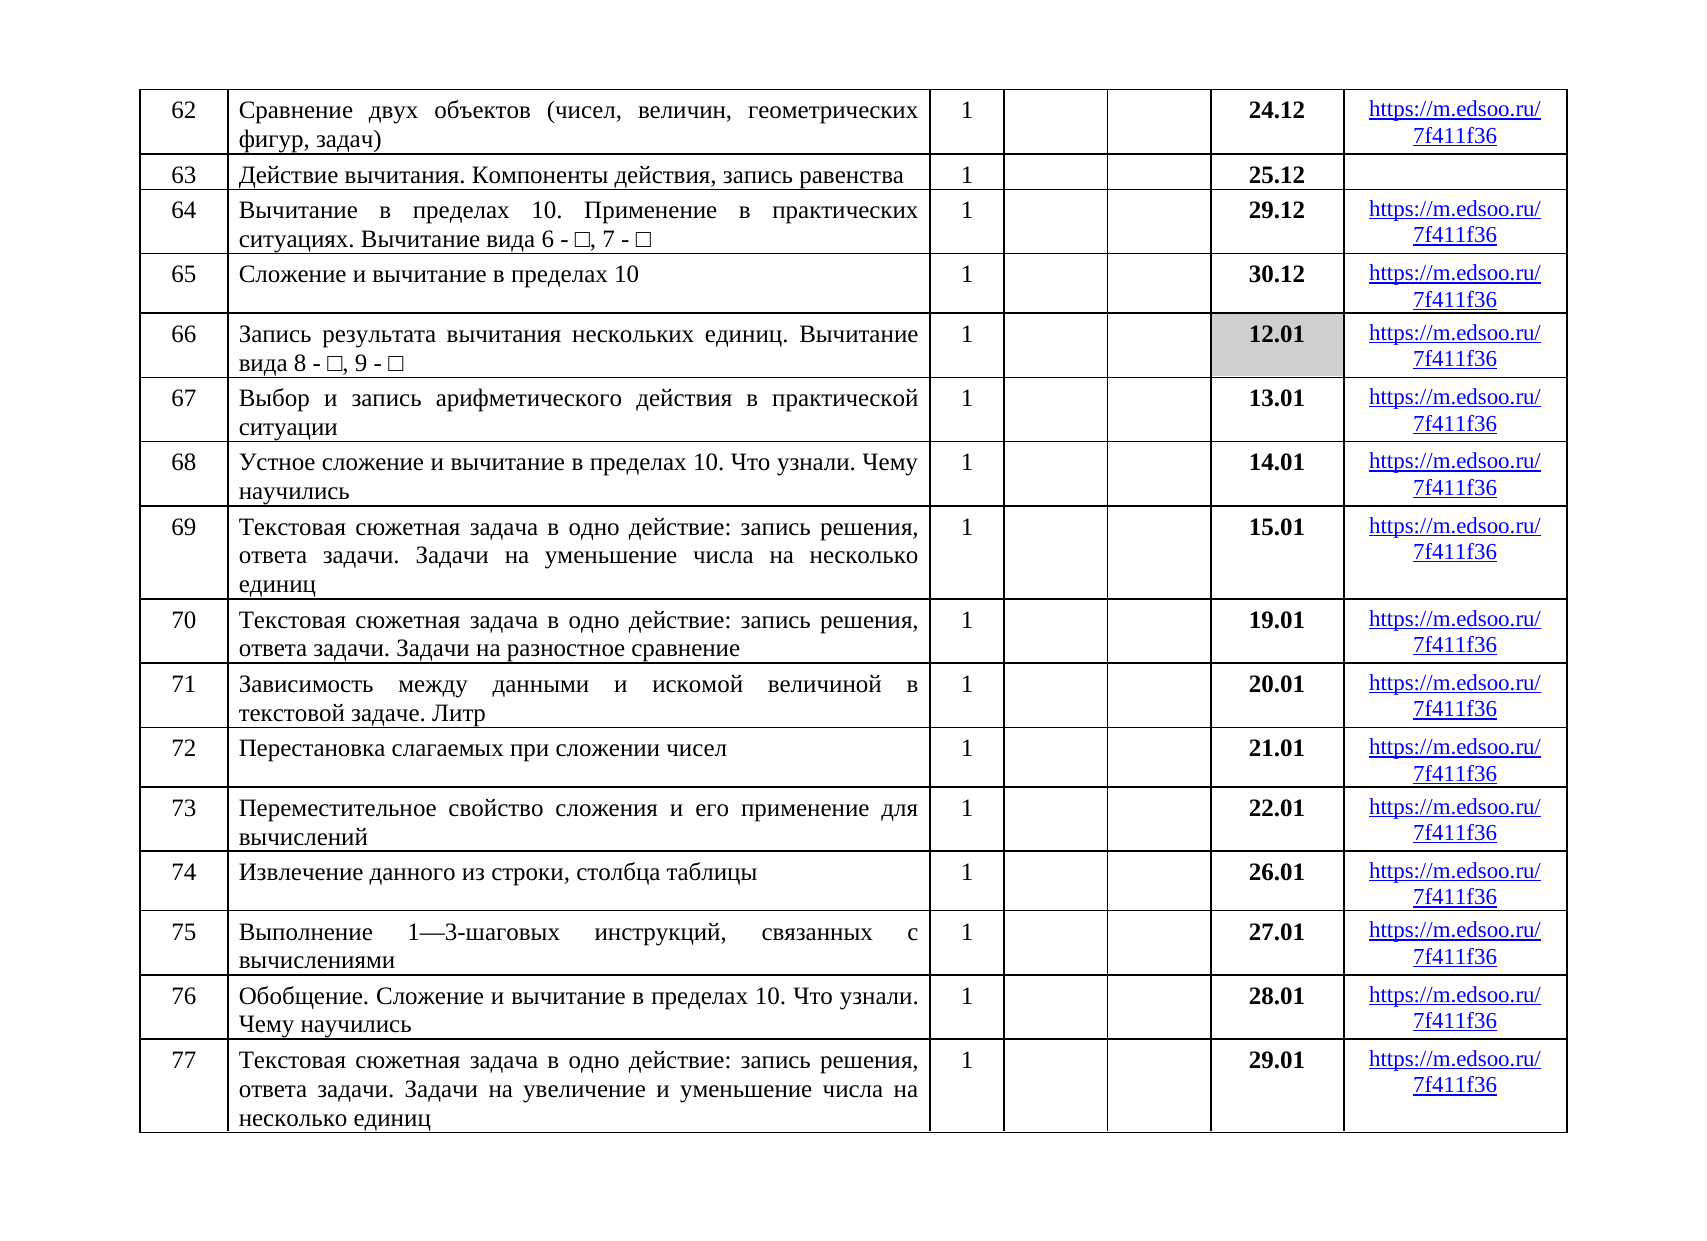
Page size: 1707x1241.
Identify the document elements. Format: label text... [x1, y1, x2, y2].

table_cell https://m.edsoo.ru/7f411f36 [1345, 442, 1566, 505]
table_cell [1108, 314, 1210, 376]
table_cell 1 [931, 254, 1003, 312]
table_cell [1108, 911, 1210, 974]
table_cell [1005, 1040, 1107, 1131]
table_cell https://m.edsoo.ru/7f411f36 [1345, 507, 1566, 598]
table_cell 1 [931, 190, 1003, 253]
table_cell [1108, 664, 1210, 727]
table_cell [1108, 507, 1210, 598]
table_cell 26.01 [1212, 852, 1343, 910]
table_cell 66 [141, 314, 227, 376]
table_cell [1005, 378, 1107, 441]
table_cell [1108, 788, 1210, 850]
table_cell 21.01 [1212, 728, 1343, 786]
table_cell 62 [141, 90, 227, 153]
table_cell Перестановка слагаемых при сложении чисел [229, 728, 929, 786]
table_cell 1 [931, 600, 1003, 662]
table_cell https://m.edsoo.ru/7f411f36 [1345, 728, 1566, 786]
table_cell Извлечение данного из строки, столбца таблицы [229, 852, 929, 910]
table_cell [1108, 976, 1210, 1038]
table_cell 13.01 [1212, 378, 1343, 441]
table_cell 1 [931, 1040, 1003, 1131]
table_cell 1 [931, 852, 1003, 910]
table_cell 1 [931, 507, 1003, 598]
table_cell 1 [931, 378, 1003, 441]
table_cell [1108, 90, 1210, 153]
table_cell 65 [141, 254, 227, 312]
table_cell 20.01 [1212, 664, 1343, 727]
table_cell https://m.edsoo.ru/7f411f36 [1345, 911, 1566, 974]
table_cell 68 [141, 442, 227, 505]
table_cell Выполнение 1—3-шаговых инструкций, связанных с вычислениями [229, 911, 929, 974]
table_cell Текстовая сюжетная задача в одно действие: запись решения, ответа задачи. Задачи на разностное сравнение [229, 600, 929, 662]
table_cell [1005, 788, 1107, 850]
table_cell [1108, 442, 1210, 505]
table_cell 1 [931, 788, 1003, 850]
table_cell Текстовая сюжетная задача в одно действие: запись решения, ответа задачи. Задачи на уменьшение числа на несколько единиц [229, 507, 929, 598]
table_cell Сравнение двух объектов (чисел, величин, геометрических фигур, задач) [229, 90, 929, 153]
table_cell 22.01 [1212, 788, 1343, 850]
table_cell 1 [931, 911, 1003, 974]
table_cell 77 [141, 1040, 227, 1131]
table_cell [1005, 314, 1107, 376]
table_cell 72 [141, 728, 227, 786]
table_cell https://m.edsoo.ru/7f411f36 [1345, 664, 1566, 727]
table_cell [1108, 1040, 1210, 1131]
table_cell [1005, 254, 1107, 312]
table_cell [1005, 442, 1107, 505]
table_cell 1 [931, 314, 1003, 376]
table_cell 75 [141, 911, 227, 974]
table_cell Зависимость между данными и искомой величиной в текстовой задаче. Литр [229, 664, 929, 727]
table_cell [1108, 378, 1210, 441]
table_cell Текстовая сюжетная задача в одно действие: запись решения, ответа задачи. Задачи на увеличение и уменьшение числа на несколько единиц [229, 1040, 929, 1131]
table_cell [1005, 507, 1107, 598]
table_cell [1108, 155, 1210, 188]
table_cell [1005, 911, 1107, 974]
table_cell 64 [141, 190, 227, 253]
table_cell 12.01 [1212, 314, 1343, 376]
table_cell 63 [141, 155, 227, 188]
table_cell [1108, 254, 1210, 312]
table_cell 24.12 [1212, 90, 1343, 153]
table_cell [1345, 1040, 1566, 1131]
table_cell Устное сложение и вычитание в пределах 10. Что узнали. Чему научились [229, 442, 929, 505]
table_cell https://m.edsoo.ru/7f411f36 [1345, 190, 1566, 253]
table_cell [1108, 852, 1210, 910]
table_cell 19.01 [1212, 600, 1343, 662]
table_cell 1 [931, 442, 1003, 505]
table_cell 25.12 [1212, 155, 1343, 188]
table_cell 1 [931, 90, 1003, 153]
table_cell https://m.edsoo.ru/7f411f36 [1345, 378, 1566, 441]
table_cell 74 [141, 852, 227, 910]
table_cell Сложение и вычитание в пределах 10 [229, 254, 929, 312]
table_cell 1 [931, 155, 1003, 188]
table_cell 1 [931, 664, 1003, 727]
table_cell 15.01 [1212, 507, 1343, 598]
table_cell 76 [141, 976, 227, 1038]
table_cell [1005, 600, 1107, 662]
table_cell [1005, 728, 1107, 786]
table_cell 71 [141, 664, 227, 727]
table_cell 30.12 [1212, 254, 1343, 312]
table_cell [1108, 600, 1210, 662]
table_cell 70 [141, 600, 227, 662]
table_cell [1005, 190, 1107, 253]
table_cell Обобщение. Сложение и вычитание в пределах 10. Что узнали. Чему научились [229, 976, 929, 1038]
table_cell [1005, 664, 1107, 727]
table_cell https://m.edsoo.ru/7f411f36 [1345, 852, 1566, 910]
table_cell [1005, 976, 1107, 1038]
table_cell Переместительное свойство сложения и его применение для вычислений [229, 788, 929, 850]
table_cell 28.01 [1212, 976, 1343, 1038]
table_cell Вычитание в пределах 10. Применение в практических ситуациях. Вычитание вида 6 - □, 7 - □ [229, 190, 929, 253]
table_cell [1005, 155, 1107, 188]
table_cell [1005, 90, 1107, 153]
table_cell https://m.edsoo.ru/7f411f36 [1345, 600, 1566, 662]
table_cell Действие вычитания. Компоненты действия, запись равенства [229, 155, 929, 188]
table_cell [1345, 90, 1566, 153]
table_cell https://m.edsoo.ru/7f411f36 [1345, 788, 1566, 850]
table_cell https://m.edsoo.ru/7f411f36 [1345, 314, 1566, 376]
table_cell 29.01 [1212, 1040, 1343, 1131]
table_cell 27.01 [1212, 911, 1343, 974]
table_cell 1 [931, 728, 1003, 786]
table_cell https://m.edsoo.ru/7f411f36 [1345, 254, 1566, 312]
table_cell 73 [141, 788, 227, 850]
table_cell 69 [141, 507, 227, 598]
table_cell 29.12 [1212, 190, 1343, 253]
table_cell 14.01 [1212, 442, 1343, 505]
table_cell 1 [931, 976, 1003, 1038]
table_cell [1005, 852, 1107, 910]
table_cell [1345, 155, 1566, 188]
table_cell 67 [141, 378, 227, 441]
table_cell https://m.edsoo.ru/7f411f36 [1345, 976, 1566, 1038]
table_cell [1108, 190, 1210, 253]
table_cell [1108, 728, 1210, 786]
table_cell Запись результата вычитания нескольких единиц. Вычитание вида 8 - □, 9 - □ [229, 314, 929, 376]
table_cell Выбор и запись арифметического действия в практической ситуации [229, 378, 929, 441]
